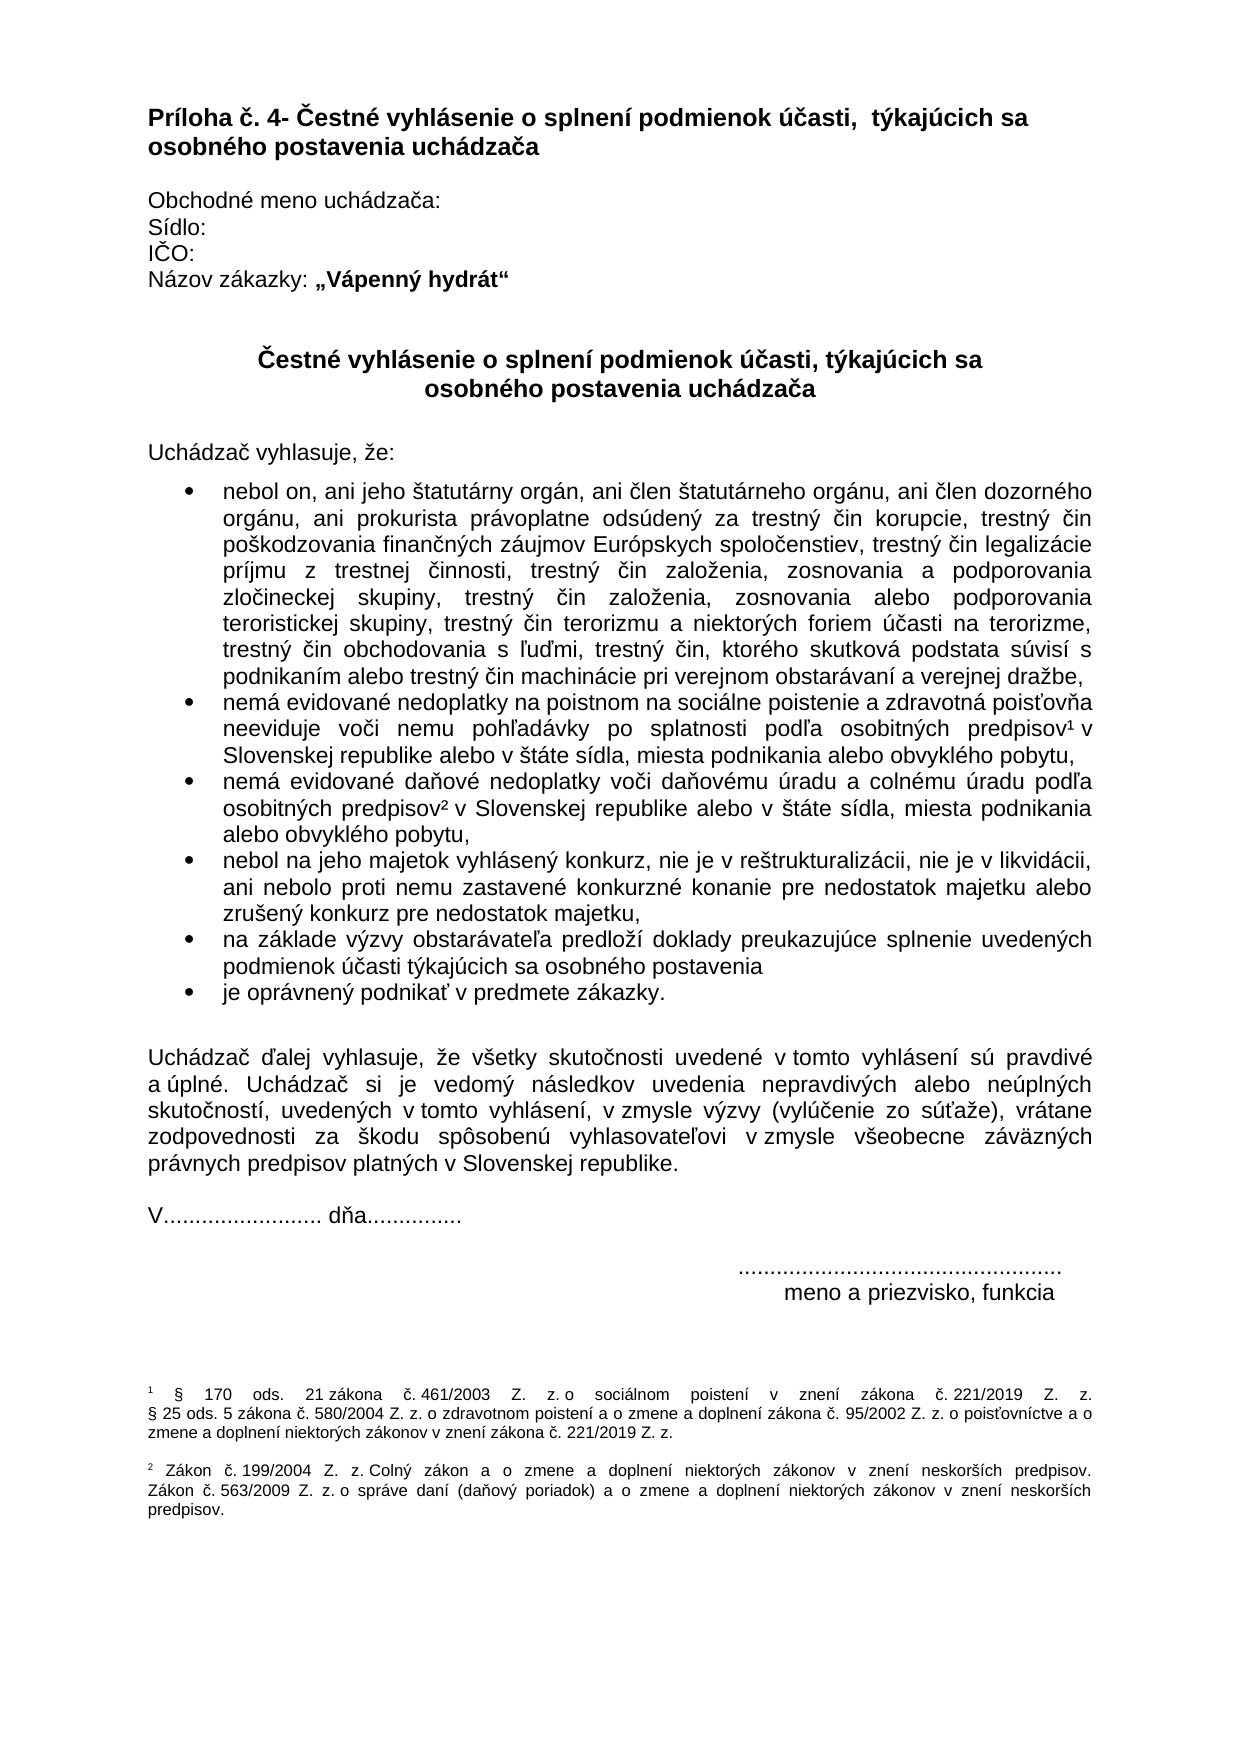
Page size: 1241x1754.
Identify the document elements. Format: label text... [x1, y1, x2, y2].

text Názov zákazky: „Vápenný hydrát“ [148, 266, 1093, 293]
text V......................... dňa............... [148, 1202, 1093, 1229]
list nebol na jeho majetok vyhlásený konkurz, nie je v reštrukturalizácii, nie je v likvidácii, ani nebolo proti nemu zastavené konkurzné konanie pre nedostatok majetku alebo zrušený konkurz pre nedostatok majetku, [185, 847, 1093, 926]
list nebol on, ani jeho štatutárny orgán, ani člen štatutárneho orgánu, ani člen dozorného orgánu, ani prokurista právoplatne odsúdený za trestný čin korupcie, trestný čin poškodzovania finančných záujmov Európskych spoločenstiev, trestný čin legalizácie príjmu z trestnej činnosti, trestný čin založenia, zosnovania a podporovania zločineckej skupiny, trestný čin založenia, zosnovania alebo podporovania teroristickej skupiny, trestný čin terorizmu a niektorých foriem účasti na terorizme, trestný čin obchodovania s ľuďmi, trestný čin, ktorého skutková podstata súvisí s podnikaním alebo trestný čin machinácie pri verejnom obstarávaní a verejnej dražbe, [185, 478, 1093, 689]
text Sídlo: [148, 214, 1093, 240]
text ................................................... [664, 1253, 1093, 1279]
text Čestné vyhlásenie o splnení podmienok účasti, týkajúcich sa [148, 345, 1093, 374]
text IČO: [148, 240, 1093, 266]
text Uchádzač vyhlasuje, že: [148, 439, 1093, 466]
text Príloha č. 4- Čestné vyhlásenie o splnení podmienok účasti, týkajúcich sa osobného postavenia uchádzača [148, 103, 1093, 161]
text osobného postavenia uchádzača [148, 374, 1093, 403]
text Obchodné meno uchádzača: [148, 187, 1093, 214]
text 2 Zákon č. 199/2004 Z. z. Colný zákon a o zmene a doplnení niektorých zákonov v znení neskorších predpisov. Zákon č. 563/2009 Z. z. o správe daní (daňový poriadok) a o zmene a doplnení niektorých zákonov v znení neskorších predpisov. [148, 1461, 1093, 1519]
list na základe výzvy obstarávateľa predloží doklady preukazujúce splnenie uvedených podmienok účasti týkajúcich sa osobného postavenia [185, 926, 1093, 979]
list je oprávnený podnikať v predmete zákazky. [185, 979, 1093, 1005]
text 1 § 170 ods. 21 zákona č. 461/2003 Z. z. o sociálnom poistení v znení zákona č. 221/2019 Z. z. § 25 ods. 5 zákona č. 580/2004 Z. z. o zdravotnom poistení a o zmene a doplnení zákona č. 95/2002 Z. z. o poisťovníctve a o zmene a doplnení niektorých zákonov v znení zákona č. 221/2019 Z. z. [148, 1384, 1093, 1442]
list nemá evidované nedoplatky na poistnom na sociálne poistenie a zdravotná poisťovňa neeviduje voči nemu pohľadávky po splatnosti podľa osobitných predpisov¹ v Slovenskej republike alebo v štáte sídla, miesta podnikania alebo obvyklého pobytu, [185, 689, 1093, 768]
text Uchádzač ďalej vyhlasuje, že všetky skutočnosti uvedené v tomto vyhlásení sú pravdivé a úplné. Uchádzač si je vedomý následkov uvedenia nepravdivých alebo neúplných skutočností, uvedených v tomto vyhlásení, v zmysle výzvy (vylúčenie zo súťaže), vrátane zodpovednosti za škodu spôsobenú vyhlasovateľovi v zmysle všeobecne záväzných právnych predpisov platných v Slovenskej republike. [148, 1044, 1093, 1176]
text meno a priezvisko, funkcia [148, 1279, 1093, 1305]
list nemá evidované daňové nedoplatky voči daňovému úradu a colnému úradu podľa osobitných predpisov² v Slovenskej republike alebo v štáte sídla, miesta podnikania alebo obvyklého pobytu, [185, 768, 1093, 847]
